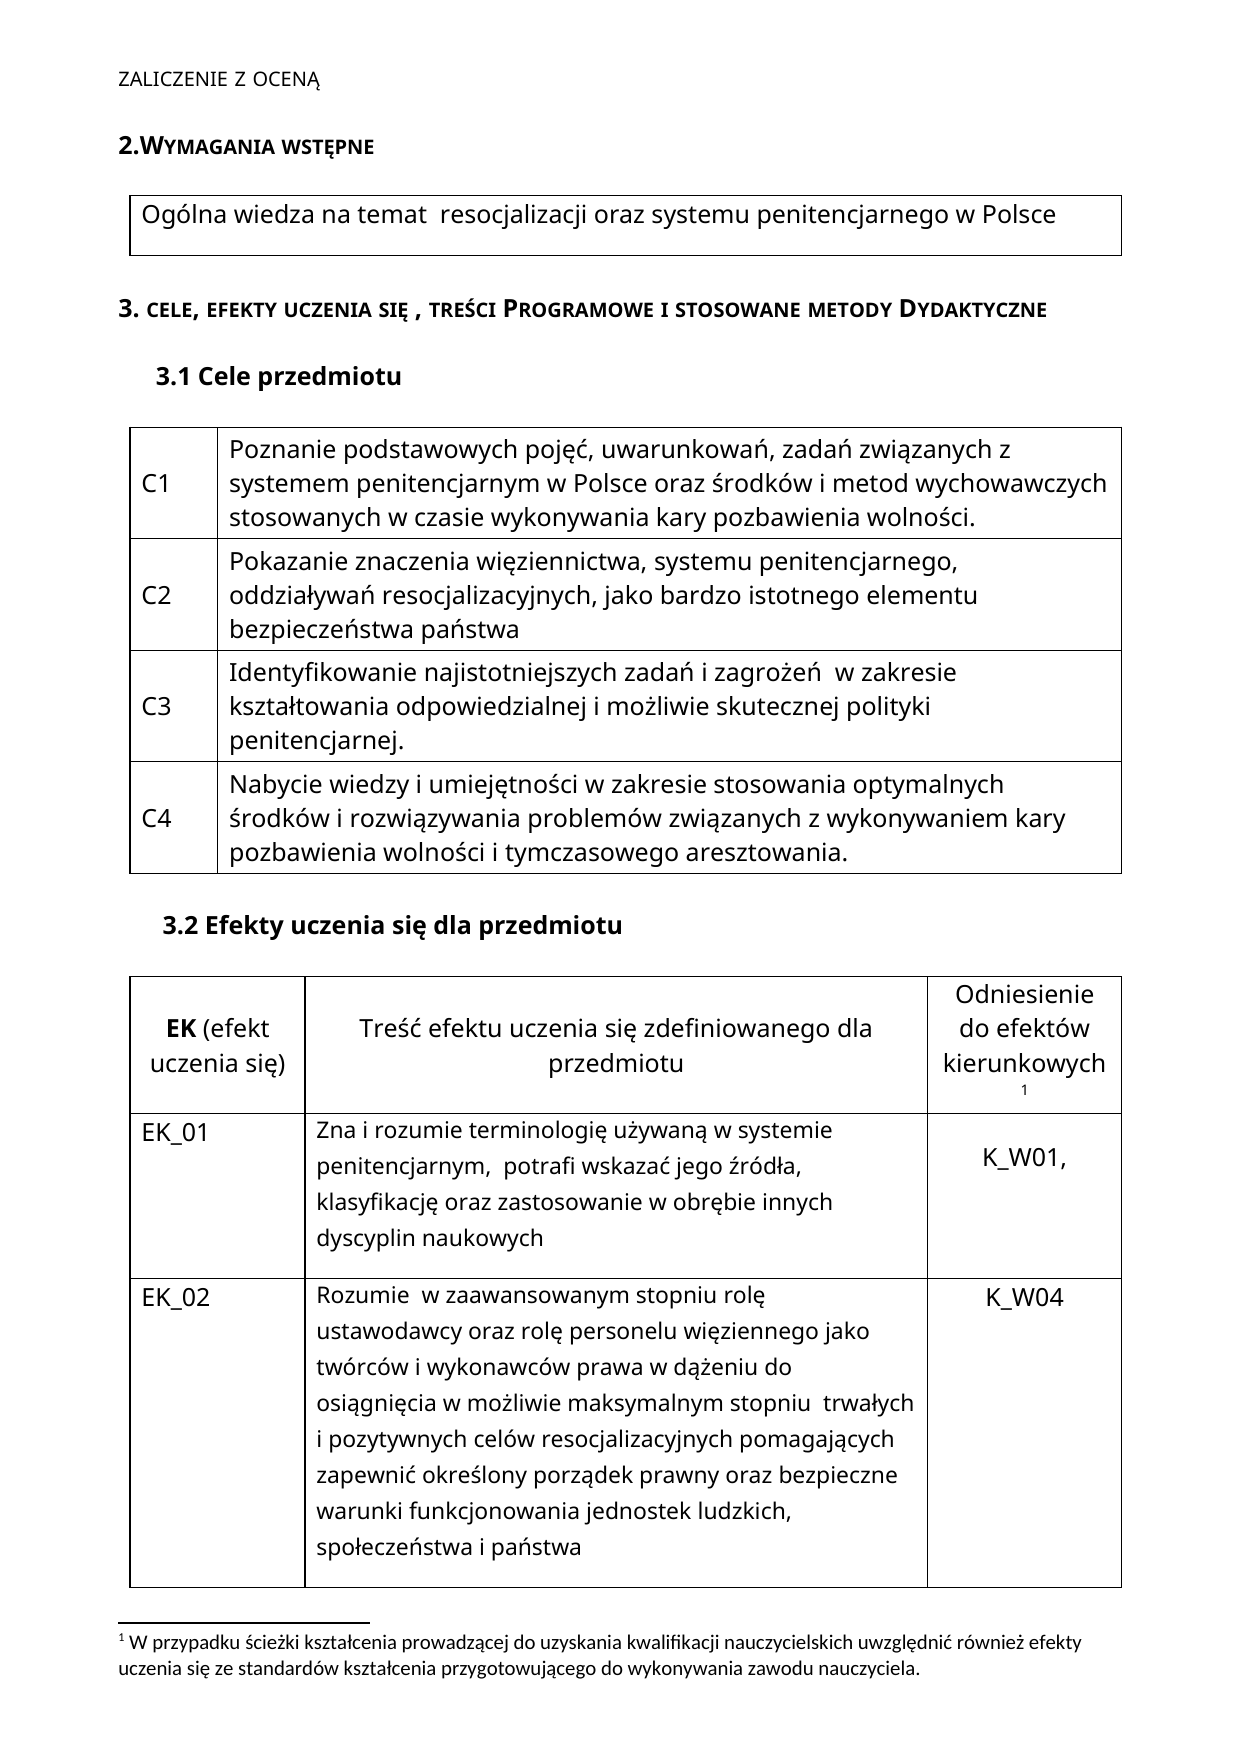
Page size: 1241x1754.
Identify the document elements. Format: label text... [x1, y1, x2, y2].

text 2.Wymagania wstępne [118, 127, 1122, 161]
table_cell K_W01, [928, 1114, 1121, 1278]
table_cell Identyfikowanie najistotniejszych zadań i zagrożeń w zakresie kształtowania odpowiedzialnej i możliwie skutecznej polityki penitencjarnej. [218, 651, 1121, 761]
table_cell EK_02 [131, 1279, 304, 1587]
table_header Odniesienie do efektów kierunkowych [928, 977, 1121, 1113]
table_cell C4 [131, 762, 217, 873]
text 3. cele, efekty uczenia się , treści Programowe i stosowane metody Dydaktyczne [118, 290, 1122, 324]
table_cell Pokazanie znaczenia więziennictwa, systemu penitencjarnego, oddziaływań resocjalizacyjnych, jako bardzo istotnego elementu bezpieczeństwa państwa [218, 539, 1121, 650]
text 3.2 Efekty uczenia się dla przedmiotu [162, 908, 1122, 942]
table_cell C2 [131, 539, 217, 650]
table_cell EK_01 [131, 1114, 304, 1278]
text zaliczenie z oceną [118, 59, 1122, 93]
table_cell C3 [131, 651, 217, 761]
text 3.1 Cele przedmiotu [156, 358, 1122, 392]
table_cell Zna i rozumie terminologię używaną w systemie penitencjarnym, potrafi wskazać jego źródła, klasyfikację oraz zastosowanie w obrębie innych dyscyplin naukowych [306, 1114, 927, 1278]
table_cell Rozumie w zaawansowanym stopniu rolę ustawodawcy oraz rolę personelu więziennego jako twórców i wykonawców prawa w dążeniu do osiągnięcia w możliwie maksymalnym stopniu trwałych i pozytywnych celów resocjalizacyjnych pomagających zapewnić określony porządek prawny oraz bezpieczne warunki funkcjonowania jednostek ludzkich, społeczeństwa i państwa [306, 1279, 927, 1587]
table_cell Nabycie wiedzy i umiejętności w zakresie stosowania optymalnych środków i rozwiązywania problemów związanych z wykonywaniem kary pozbawienia wolności i tymczasowego aresztowania. [218, 762, 1121, 873]
table_header EK (efekt uczenia się) [131, 977, 304, 1113]
table_header Poznanie podstawowych pojęć, uwarunkowań, zadań związanych z systemem penitencjarnym w Polsce oraz środków i metod wychowawczych stosowanych w czasie wykonywania kary pozbawienia wolności. [218, 428, 1121, 538]
table_cell K_W04 [928, 1279, 1121, 1587]
table_header Ogólna wiedza na temat resocjalizacji oraz systemu penitencjarnego w Polsce [131, 196, 1121, 255]
table_header Treść efektu uczenia się zdefiniowanego dla przedmiotu [306, 977, 927, 1113]
table_header C1 [131, 428, 217, 538]
